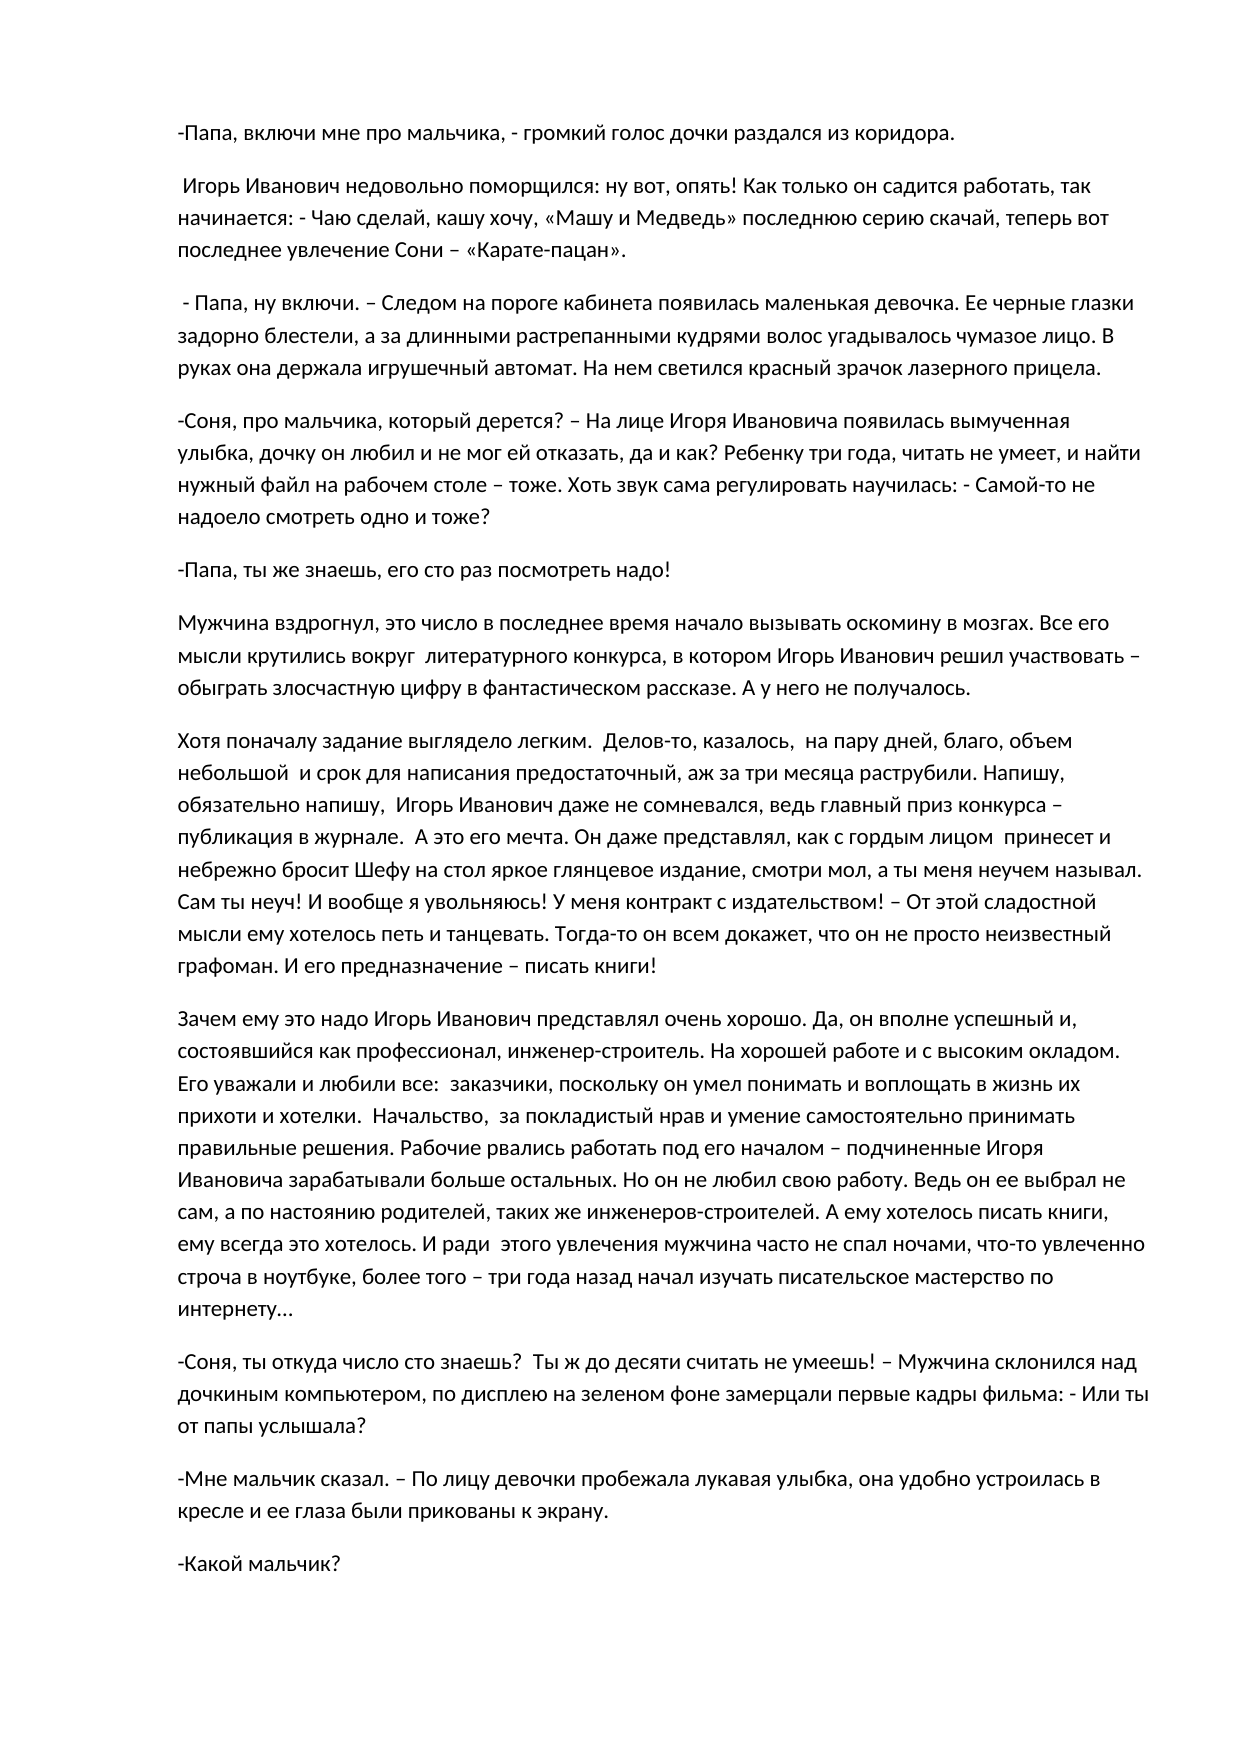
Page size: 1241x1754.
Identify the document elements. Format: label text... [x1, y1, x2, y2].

text -Соня, ты откуда число сто знаешь? Ты ж до десяти считать не умеешь! – Мужчина склонился над дочкиным компьютером, по дисплею на зеленом фоне замерцали первые кадры фильма: - Или ты от папы услышала? [177, 1347, 1152, 1439]
text - Папа, ну включи. – Следом на пороге кабинета появилась маленькая девочка. Ее черные глазки задорно блестели, а за длинными растрепанными кудрями волос угадывалось чумазое лицо. В руках она держала игрушечный автомат. На нем светился красный зрачок лазерного прицела. [177, 288, 1152, 381]
text Хотя поначалу задание выглядело легким. Делов-то, казалось, на пару дней, благо, объем небольшой и срок для написания предостаточный, аж за три месяца раструбили. Напишу, обязательно напишу, Игорь Иванович даже не сомневался, ведь главный приз конкурса – публикация в журнале. А это его мечта. Он даже представлял, как с гордым лицом принесет и небрежно бросит Шефу на стол яркое глянцевое издание, смотри мол, а ты меня неучем называл. Сам ты неуч! И вообще я увольняюсь! У меня контракт с издательством! – От этой сладостной мысли ему хотелось петь и танцевать. Тогда-то он всем докажет, что он не просто неизвестный графоман. И его предназначение – писать книги! [177, 726, 1152, 979]
text -Папа, ты же знаешь, его сто раз посмотреть надо! [177, 556, 1152, 583]
text -Какой мальчик? [177, 1549, 1152, 1578]
text -Мне мальчик сказал. – По лицу девочки пробежала лукавая улыбка, она удобно устроилась в кресле и ее глаза были прикованы к экрану. [177, 1464, 1152, 1524]
text Игорь Иванович недовольно поморщился: ну вот, опять! Как только он садится работать, так начинается: - Чаю сделай, кашу хочу, «Машу и Медведь» последнюю серию скачай, теперь вот последнее увлечение Сони – «Карате-пацан». [177, 171, 1152, 263]
text Зачем ему это надо Игорь Иванович представлял очень хорошо. Да, он вполне успешный и, состоявшийся как профессионал, инженер-строитель. На хорошей работе и с высоким окладом. Его уважали и любили все: заказчики, поскольку он умел понимать и воплощать в жизнь их прихоти и хотелки. Начальство, за покладистый нрав и умение самостоятельно принимать правильные решения. Рабочие рвались работать под его началом – подчиненные Игоря Ивановича зарабатывали больше остальных. Но он не любил свою работу. Ведь он ее выбрал не сам, а по настоянию родителей, таких же инженеров-строителей. А ему хотелось писать книги, ему всегда это хотелось. И ради этого увлечения мужчина часто не спал ночами, что-то увлеченно строча в ноутбуке, более того – три года назад начал изучать писательское мастерство по интернету… [177, 1004, 1152, 1322]
text Мужчина вздрогнул, это число в последнее время начало вызывать оскомину в мозгах. Все его мысли крутились вокруг литературного конкурса, в котором Игорь Иванович решил участвовать – обыграть злосчастную цифру в фантастическом рассказе. А у него не получалось. [177, 608, 1152, 701]
text -Соня, про мальчика, который дерется? – На лице Игоря Ивановича появилась вымученная улыбка, дочку он любил и не мог ей отказать, да и как? Ребенку три года, читать не умеет, и найти нужный файл на рабочем столе – тоже. Хоть звук сама регулировать научилась: - Самой-то не надоело смотреть одно и тоже? [177, 406, 1152, 531]
text -Папа, включи мне про мальчика, - громкий голос дочки раздался из коридора. [177, 118, 1152, 146]
